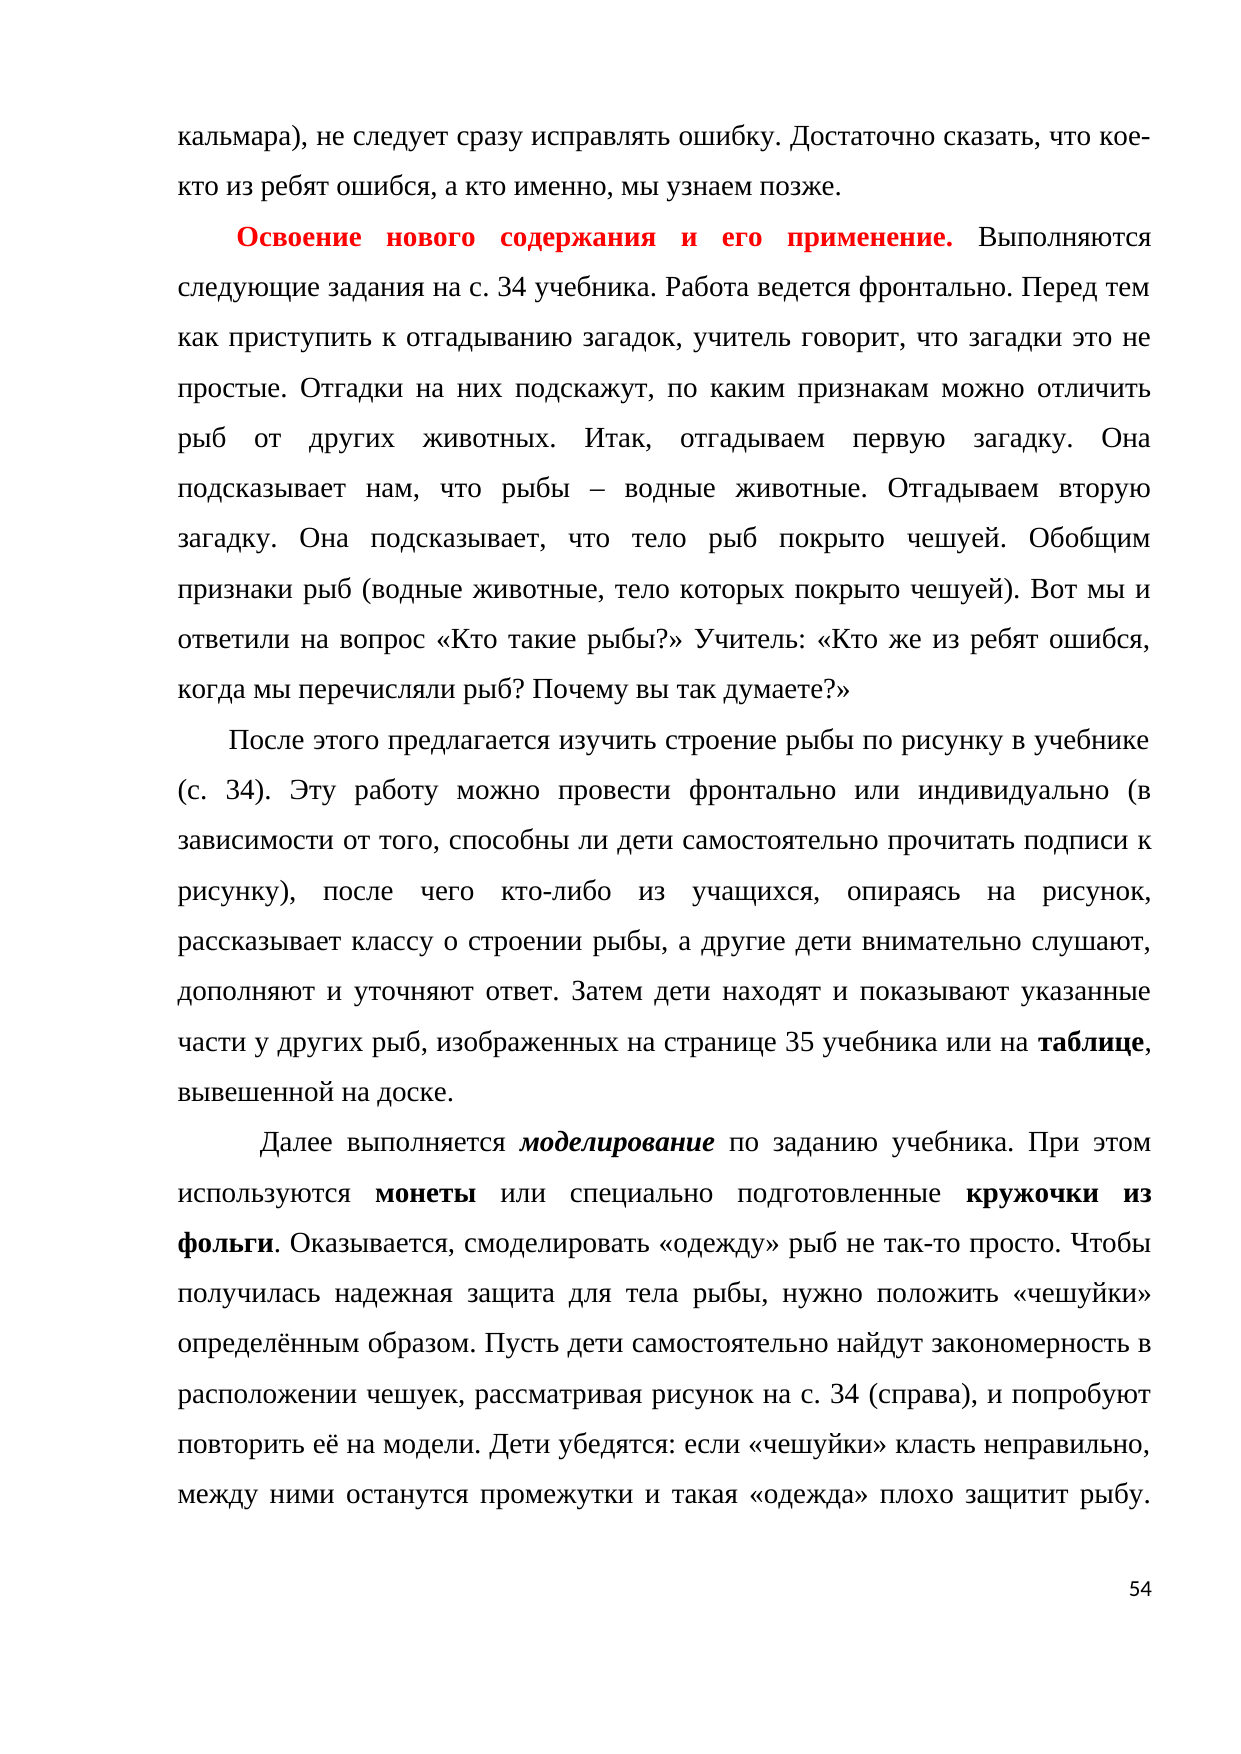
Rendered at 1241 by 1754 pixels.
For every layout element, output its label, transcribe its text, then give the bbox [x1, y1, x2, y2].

text После этого предлагается изучить строение рыбы по рисунку в учебнике (с. 34). Эту работу можно провести фронтально или индивидуально (в зависимости от того, способны ли дети самостоятельно прочитать подписи к рисунку), после чего кто-либо из учащихся, опираясь на рисунок, рассказывает классу о строении рыбы, а другие дети внимательно слушают, дополняют и уточняют ответ. Затем дети находят и показывают указанные части у других рыб, изображенных на странице 35 учебника или на таблице, вывешенной на доске. [177, 722, 1152, 1108]
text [177, 1124, 1152, 1510]
text Освоение нового содержания и его применение. Выполняются следующие задания на с. 34 учебника. Работа ведется фронтально. Перед тем как приступить к отгадыванию загадок, учитель говорит, что загадки это не простые. Отгадки на них подскажут, по каким признакам можно отличить рыб от других животных. Итак, отгадываем первую загадку. Она подсказывает нам, что рыбы – водные животные. Отгадываем вторую загадку. Она подсказывает, что тело рыб покрыто чешуей. Обобщим признаки рыб (водные животные, тело которых покрыто чешуей). Вот мы и ответили на вопрос «Кто такие рыбы?» Учитель: «Кто же из ребят ошибся, когда мы перечисляли рыб? Почему вы так думаете?» [177, 219, 1152, 705]
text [177, 118, 1152, 202]
